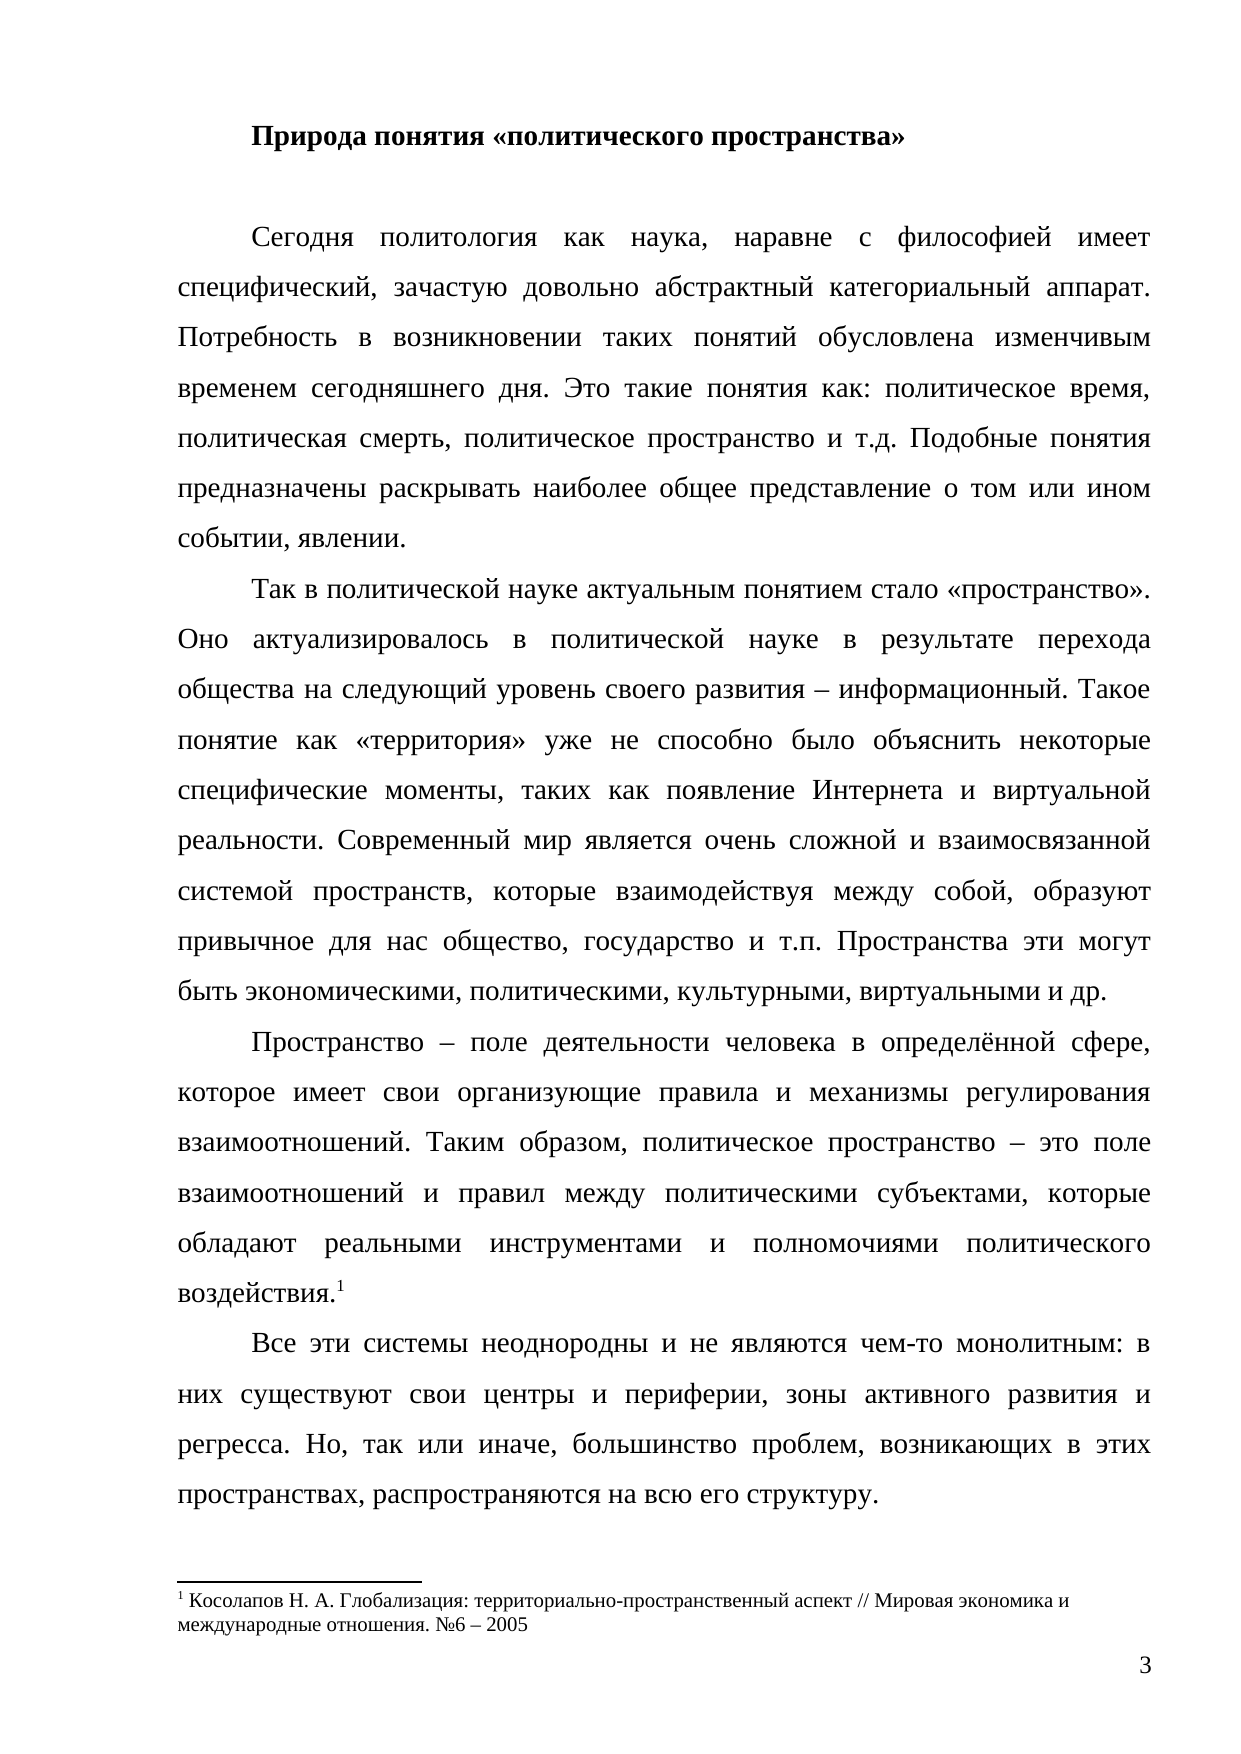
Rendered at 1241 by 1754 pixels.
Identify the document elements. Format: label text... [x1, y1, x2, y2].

text Пространство – поле деятельности человека в определённой сфере, которое имеет свои организующие правила и механизмы регулирования взаимоотношений. Таким образом, политическое пространство – это поле взаимоотношений и правил между политическими субъектами, которые обладают реальными инструментами и полномочиями политического воздействия. [177, 1024, 1152, 1309]
text Так в политической науке актуальным понятием стало «пространство». Оно актуализировалось в политической науке в результате перехода общества на следующий уровень своего развития – информационный. Такое понятие как «территория» уже не способно было объяснить некоторые специфические моменты, таких как появление Интернета и виртуальной реальности. Современный мир является очень сложной и взаимосвязанной системой пространств, которые взаимодействуя между собой, образуют привычное для нас общество, государство и т.п. Пространства эти могут быть экономическими, политическими, культурными, виртуальными и др. [177, 571, 1152, 1007]
text Все эти системы неоднородны и не являются чем-то монолитным: в них существуют свои центры и периферии, зоны активного развития и регресса. Но, так или иначе, большинство проблем, возникающих в этих пространствах, распространяются на всю его структуру. [177, 1326, 1152, 1510]
text Сегодня политология как наука, наравне с философией имеет специфический, зачастую довольно абстрактный категориальный аппарат. Потребность в возникновении таких понятий обусловлена изменчивым временем сегодняшнего дня. Это такие понятия как: политическое время, политическая смерть, политическое пространство и т.д. Подобные понятия предназначены раскрывать наиболее общее представление о том или ином событии, явлении. [177, 219, 1152, 554]
text Природа понятия «политического пространства» [177, 118, 1152, 152]
